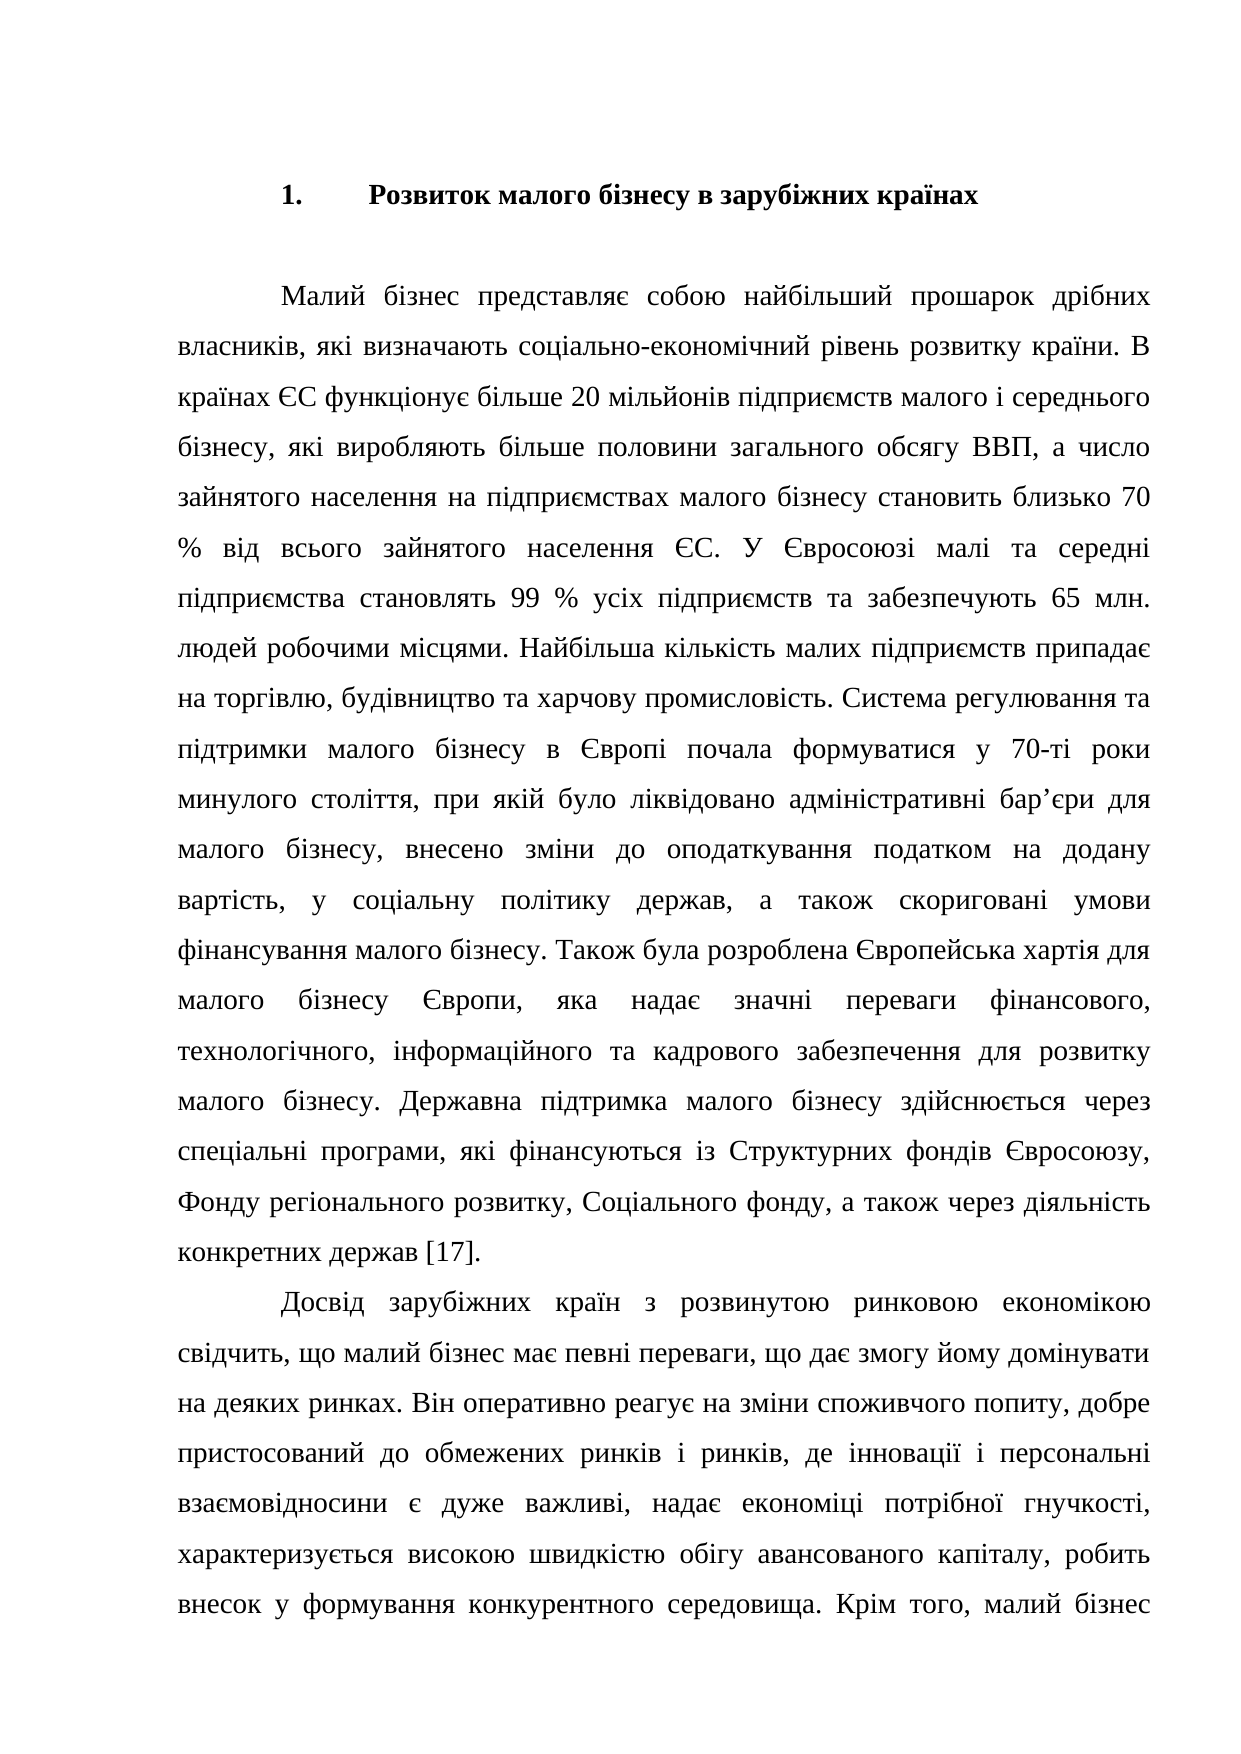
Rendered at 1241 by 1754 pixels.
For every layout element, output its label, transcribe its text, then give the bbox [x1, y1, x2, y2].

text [177, 1284, 1152, 1620]
text Малий бізнес представляє собою найбільший прошарок дрібних власників, які визначають соціально-економічний рівень розвитку країни. В країнах ЄС функціонує більше 20 мільйонів підприємств малого і середнього бізнесу, які виробляють більше половини загального обсягу ВВП, а число зайнятого населення на підприємствах малого бізнесу становить близько 70 % від всього зайнятого населення ЄС. У Євросоюзі малі та середні підприємства становлять 99 % усіх підприємств та забезпечують 65 млн. людей робочими місцями. Найбільша кількість малих підприємств припадає на торгівлю, будівництво та харчову промисловість. Система регулювання та підтримки малого бізнесу в Європі почала формуватися у 70-ті роки минулого століття, при якій було ліквідовано адміністративні бар’єри для малого бізнесу, внесено зміни до оподаткування податком на додану вартість, у соціальну політику держав, а також скориговані умови фінансування малого бізнесу. Також була розроблена Європейська хартія для малого бізнесу Європи, яка надає значні переваги фінансового, технологічного, інформаційного та кадрового забезпечення для розвитку малого бізнесу. Державна підтримка малого бізнесу здійснюється через спеціальні програми, які фінансуються із Структурних фондів Євросоюзу, Фонду регіонального розвитку, Соціального фонду, а також через діяльність конкретних держав [17]. [177, 278, 1152, 1268]
list Розвиток малого бізнесу в зарубіжних країнах [177, 177, 1152, 211]
